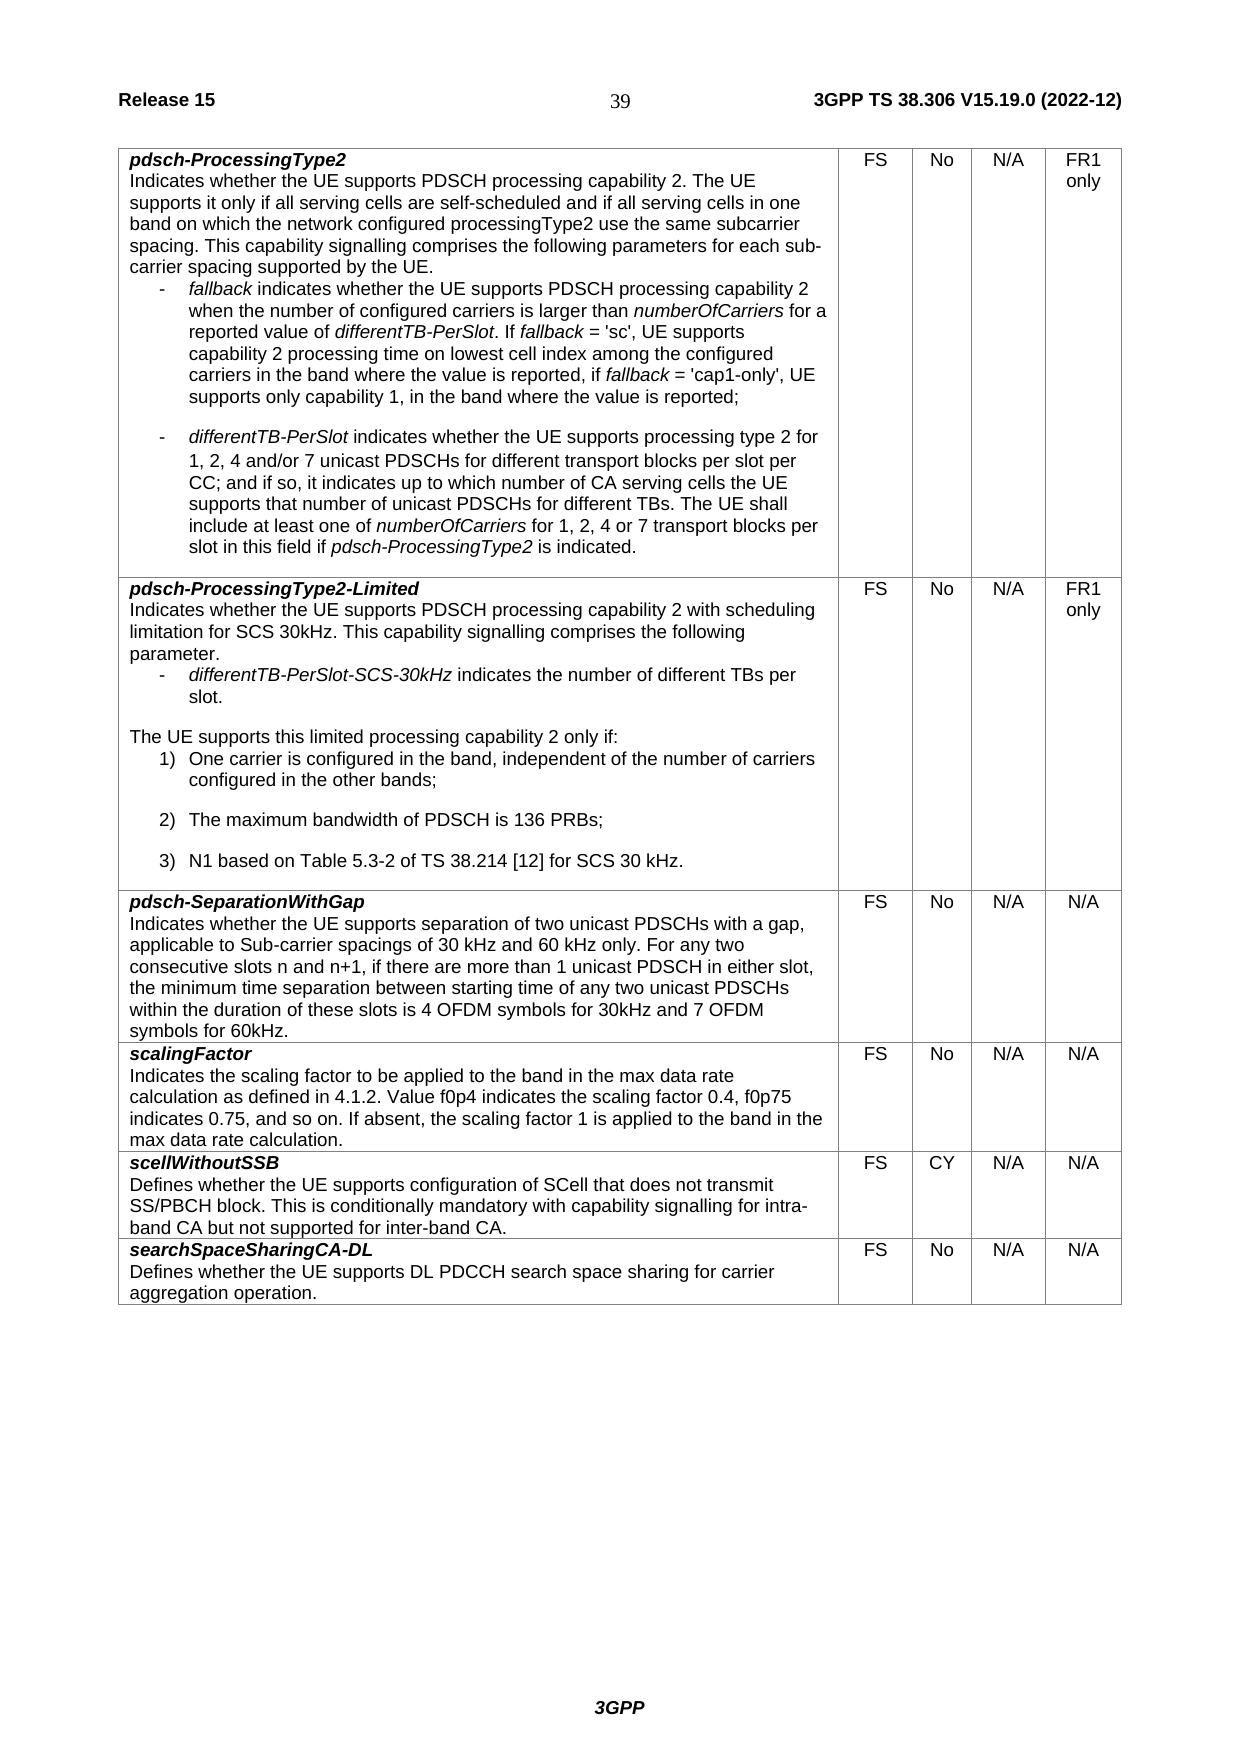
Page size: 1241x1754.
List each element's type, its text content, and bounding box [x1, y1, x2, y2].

table_cell scellWithoutSSB Defines whether the UE supports configuration of SCell that does not transmit SS/PBCH block. This is conditionally mandatory with capability signalling for intra-band CA but not supported for inter-band CA. [119, 1152, 838, 1238]
table_cell No [913, 1043, 971, 1151]
table_cell N/A [1046, 1152, 1121, 1238]
table_cell N/A [972, 1239, 1045, 1304]
table_cell N/A [972, 1152, 1045, 1238]
table_cell FS [839, 1152, 912, 1238]
table_cell CY [913, 1152, 971, 1238]
table_cell FS [839, 1239, 912, 1304]
table_cell FS [839, 149, 912, 577]
table_cell N/A [972, 1043, 1045, 1151]
table_cell FR1 only [1046, 578, 1121, 890]
table_cell No [913, 891, 971, 1042]
table_cell scalingFactor Indicates the scaling factor to be applied to the band in the max data rate calculation as defined in 4.1.2. Value f0p4 indicates the scaling factor 0.4, f0p75 indicates 0.75, and so on. If absent, the scaling factor 1 is applied to the band in the max data rate calculation. [119, 1043, 838, 1151]
table_cell N/A [1046, 1043, 1121, 1151]
table_cell pdsch-ProcessingType2-Limited Indicates whether the UE supports PDSCH processing capability 2 with scheduling limitation for SCS 30kHz. This capability signalling comprises the following parameter. - differentTB-PerSlot-SCS-30kHz indicates the number of different TBs per slot. The UE supports this limited processing capability 2 only if: 1) One carrier is configured in the band, independent of the number of carriers configured in the other bands; 2) The maximum bandwidth of PDSCH is 136 PRBs; 3) N1 based on Table 5.3-2 of TS 38.214 [12] for SCS 30 kHz. [119, 578, 838, 890]
table_cell No [913, 1239, 971, 1304]
table_cell FS [839, 1043, 912, 1151]
table_cell N/A [1046, 891, 1121, 1042]
table_cell N/A [1046, 1239, 1121, 1304]
table_cell pdsch-ProcessingType2 Indicates whether the UE supports PDSCH processing capability 2. The UE supports it only if all serving cells are self-scheduled and if all serving cells in one band on which the network configured processingType2 use the same subcarrier spacing. This capability signalling comprises the following parameters for each sub-carrier spacing supported by the UE. - fallback indicates whether the UE supports PDSCH processing capability 2 when the number of configured carriers is larger than numberOfCarriers for a reported value of differentTB-PerSlot. If fallback = 'sc', UE supports capability 2 processing time on lowest cell index among the configured carriers in the band where the value is reported, if fallback = 'cap1-only', UE supports only capability 1, in the band where the value is reported; - differentTB-PerSlot indicates whether the UE supports processing type 2 for 1, 2, 4 and/or 7 unicast PDSCHs for different transport blocks per slot per CC; and if so, it indicates up to which number of CA serving cells the UE supports that number of unicast PDSCHs for different TBs. The UE shall include at least one of numberOfCarriers for 1, 2, 4 or 7 transport blocks per slot in this field if pdsch-ProcessingType2 is indicated. [119, 149, 838, 577]
table_cell FR1 only [1046, 149, 1121, 577]
table_cell No [913, 578, 971, 890]
table_cell N/A [972, 149, 1045, 577]
table_cell FS [839, 891, 912, 1042]
table_cell No [913, 149, 971, 577]
table_cell N/A [972, 578, 1045, 890]
table_cell N/A [972, 891, 1045, 1042]
table_cell searchSpaceSharingCA-DL Defines whether the UE supports DL PDCCH search space sharing for carrier aggregation operation. [119, 1239, 838, 1304]
table_cell pdsch-SeparationWithGap Indicates whether the UE supports separation of two unicast PDSCHs with a gap, applicable to Sub-carrier spacings of 30 kHz and 60 kHz only. For any two consecutive slots n and n+1, if there are more than 1 unicast PDSCH in either slot, the minimum time separation between starting time of any two unicast PDSCHs within the duration of these slots is 4 OFDM symbols for 30kHz and 7 OFDM symbols for 60kHz. [119, 891, 838, 1042]
table_cell FS [839, 578, 912, 890]
